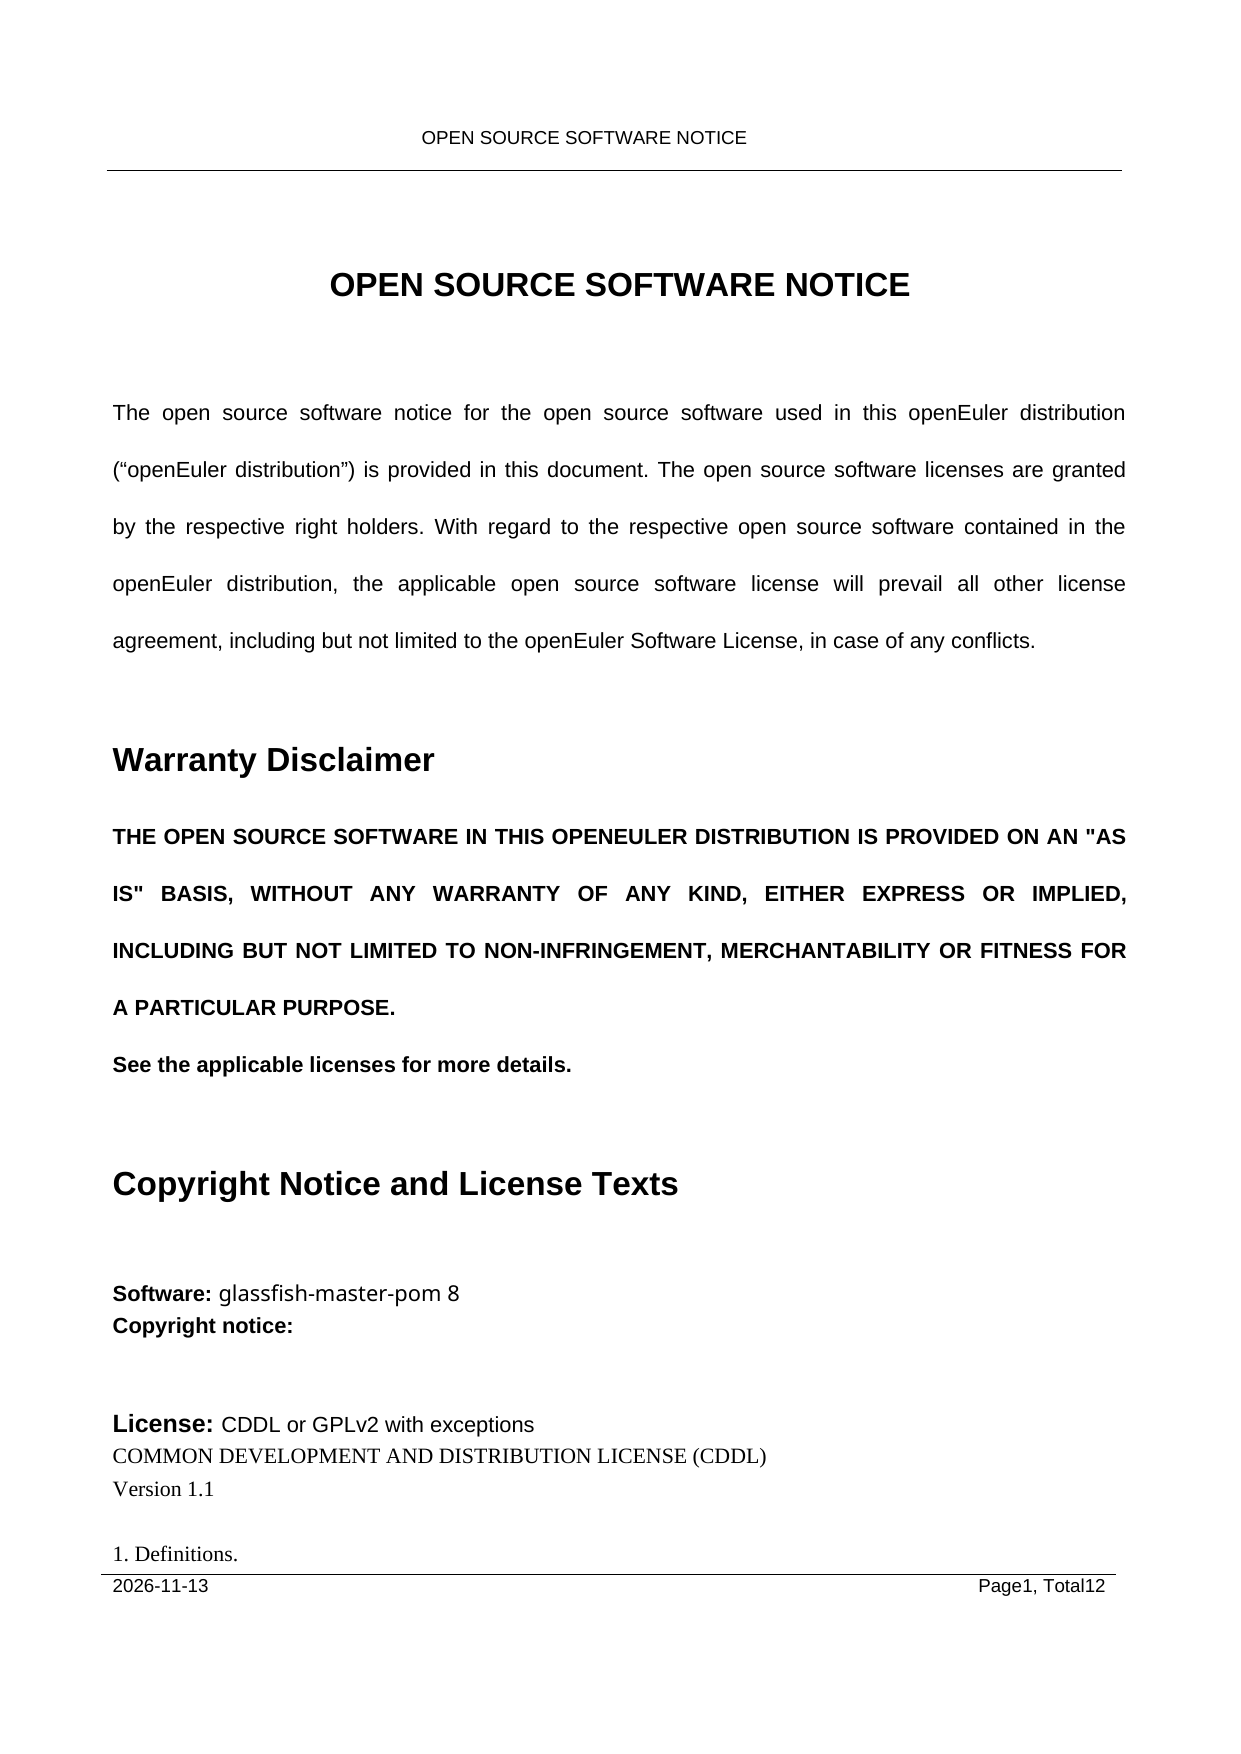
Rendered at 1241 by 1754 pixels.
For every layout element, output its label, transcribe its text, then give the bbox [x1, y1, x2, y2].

text Software: glassfish-master-pom 8 [112, 1277, 1128, 1309]
text Version 1.1 [112, 1472, 1128, 1504]
text License: CDDL or GPLv2 with exceptions [112, 1407, 1128, 1439]
text COMMON DEVELOPMENT AND DISTRIBUTION LICENSE (CDDL) [112, 1439, 1128, 1472]
text The open source software notice for the open source software used in this openEuler distribution (“openEuler distribution”) is provided in this document. The open source software licenses are granted by the respective right holders. With regard to the respective open source software contained in the openEuler distribution, the applicable open source software license will prevail all other license agreement, including but not limited to the openEuler Software License, in case of any conflicts. [112, 397, 1128, 657]
text OPEN SOURCE SOFTWARE NOTICE [112, 251, 1128, 316]
text Copyright Notice and License Texts [112, 1151, 1128, 1216]
text Warranty Disclaimer [112, 727, 1128, 792]
text 1. Definitions. [112, 1537, 1128, 1569]
text Copyright notice: [112, 1309, 1128, 1391]
text THE OPEN SOURCE SOFTWARE IN THIS OPENEULER DISTRIBUTION IS PROVIDED ON AN "AS IS" BASIS, WITHOUT ANY WARRANTY OF ANY KIND, EITHER EXPRESS OR IMPLIED, INCLUDING BUT NOT LIMITED TO NON-INFRINGEMENT, MERCHANTABILITY OR FITNESS FOR A PARTICULAR PURPOSE. See the applicable licenses for more details. [112, 821, 1128, 1081]
